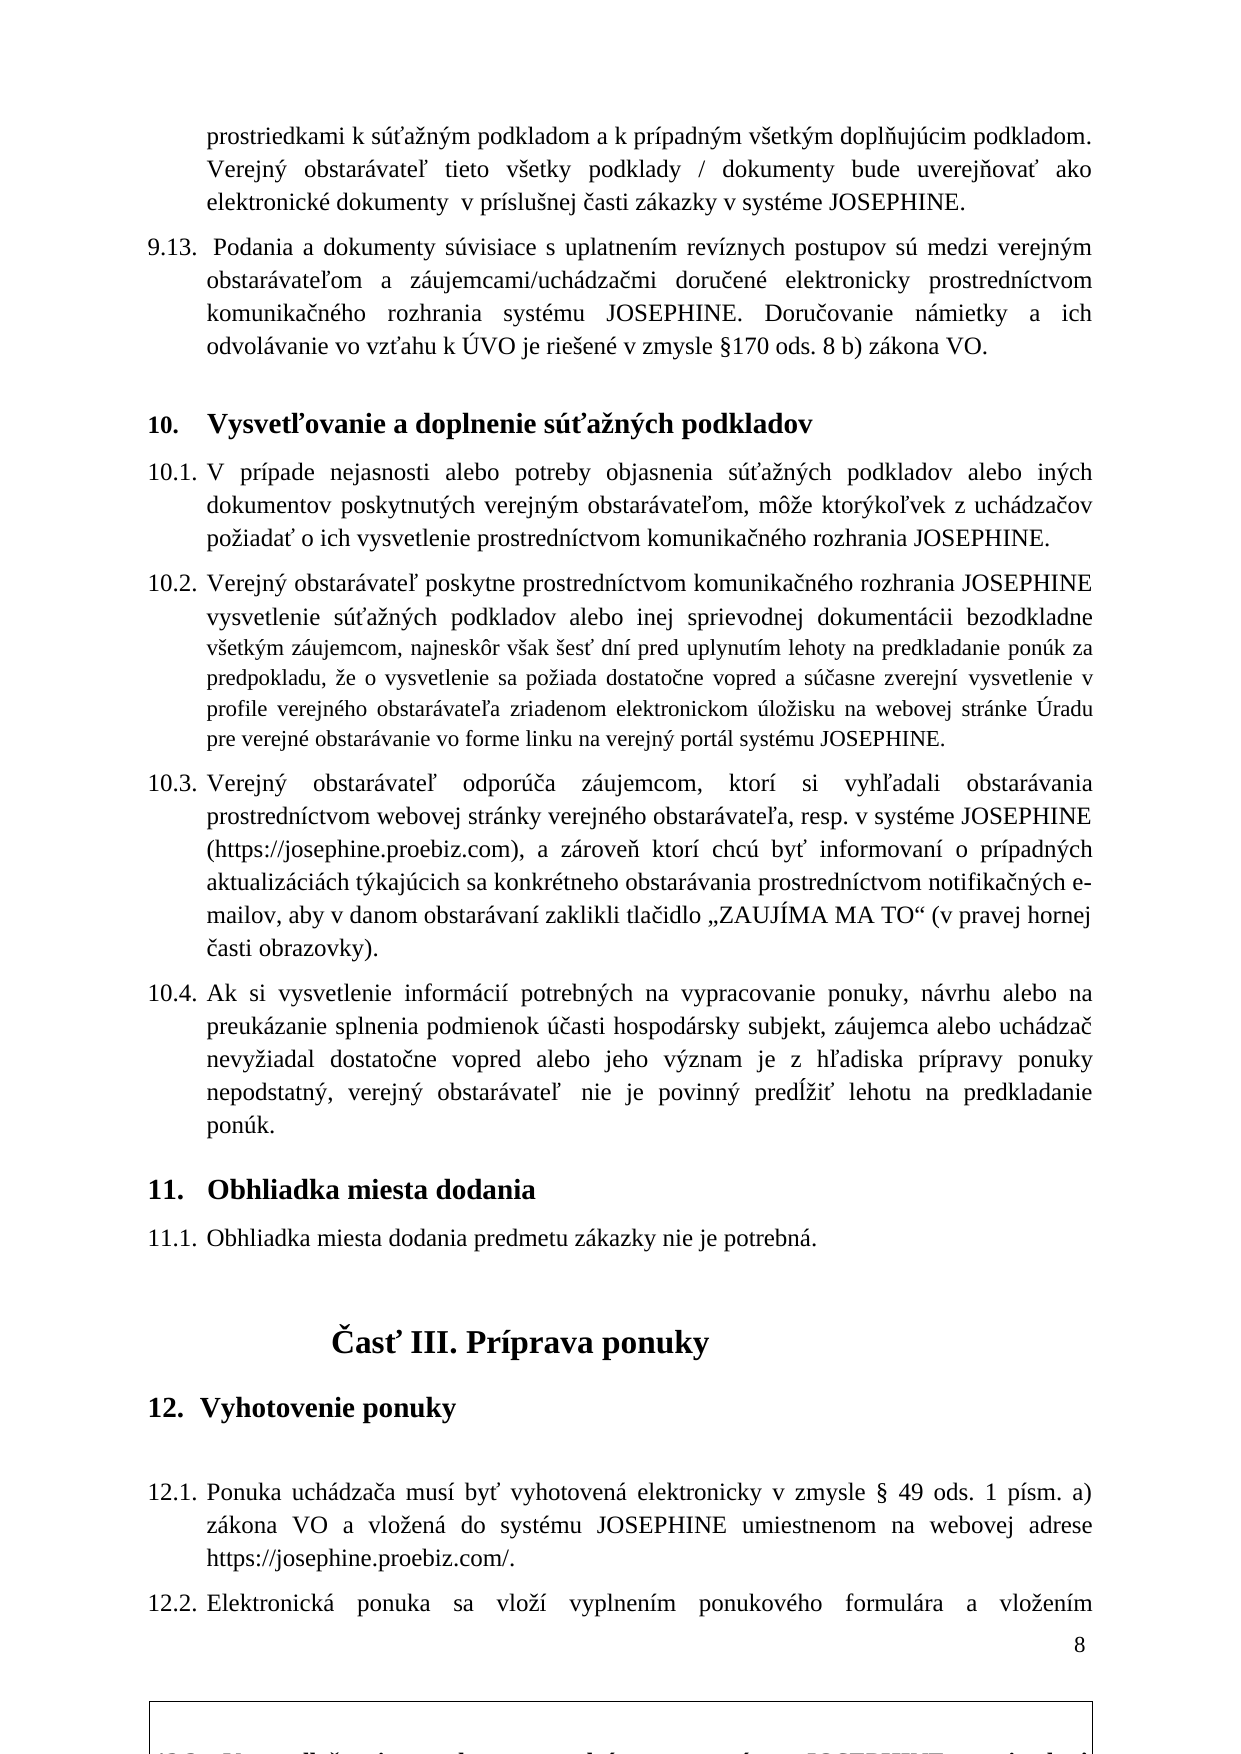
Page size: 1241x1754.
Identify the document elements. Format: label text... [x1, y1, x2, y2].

list Ponuka uchádzača musí byť vyhotovená elektronicky v zmysle § 49 ods. 1 písm. a) zákona VO a vložená do systému JOSEPHINE umiestnenom na webovej adrese https://josephine.proebiz.com/. [147, 1477, 1093, 1572]
subtitle Vysvetľovanie a doplnenie súťažných podkladov [147, 406, 1113, 440]
list Obhliadka miesta dodania predmetu zákazky nie je potrebná. [147, 1223, 1113, 1252]
list Podania a dokumenty súvisiace s uplatnením revíznych postupov sú medzi verejným obstarávateľom a záujemcami/uchádzačmi doručené elektronicky prostredníctvom komunikačného rozhrania systému JOSEPHINE. Doručovanie námietky a ich odvolávanie vo vzťahu k ÚVO je riešené v zmysle §170 ods. 8 b) zákona VO. [147, 232, 1092, 360]
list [147, 1588, 1093, 1617]
subtitle Časť III. Príprava ponuky [331, 1323, 1113, 1361]
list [147, 121, 1092, 216]
list Verejný obstarávateľ poskytne prostredníctvom komunikačného rozhrania JOSEPHINE vysvetlenie súťažných podkladov alebo inej sprievodnej dokumentácii bezodkladne všetkým záujemcom, najneskôr však šesť dní pred uplynutím lehoty na predkladanie ponúk za predpokladu, že o vysvetlenie sa požiada dostatočne vopred a súčasne zverejní vysvetlenie v profile verejného obstarávateľa zriadenom elektronickom úložisku na webovej stránke Úradu pre verejné obstarávanie vo forme linku na verejný portál systému JOSEPHINE. [147, 568, 1093, 751]
list Verejný obstarávateľ odporúča záujemcom, ktorí si vyhľadali obstarávania prostredníctvom webovej stránky verejného obstarávateľa, resp. v systéme JOSEPHINE (https://josephine.proebiz.com), a zároveň ktorí chcú byť informovaní o prípadných aktualizáciách týkajúcich sa konkrétneho obstarávania prostredníctvom notifikačných e- mailov, aby v danom obstarávaní zaklikli tlačidlo „ZAUJÍMA MA TO“ (v pravej hornej časti obrazovky). [147, 768, 1093, 962]
subtitle Obhliadka miesta dodania [147, 1172, 1113, 1206]
list V prípade nejasnosti alebo potreby objasnenia súťažných podkladov alebo iných dokumentov poskytnutých verejným obstarávateľom, môže ktorýkoľvek z uchádzačov požiadať o ich vysvetlenie prostredníctvom komunikačného rozhrania JOSEPHINE. [147, 457, 1093, 552]
subtitle Vyhotovenie ponuky [147, 1390, 1113, 1423]
list Ak si vysvetlenie informácií potrebných na vypracovanie ponuky, návrhu alebo na preukázanie splnenia podmienok účasti hospodársky subjekt, záujemca alebo uchádzač nevyžiadal dostatočne vopred alebo jeho význam je z hľadiska prípravy ponuky nepodstatný, verejný obstarávateľ nie je povinný predĺžiť lehotu na predkladanie ponúk. [147, 978, 1093, 1139]
